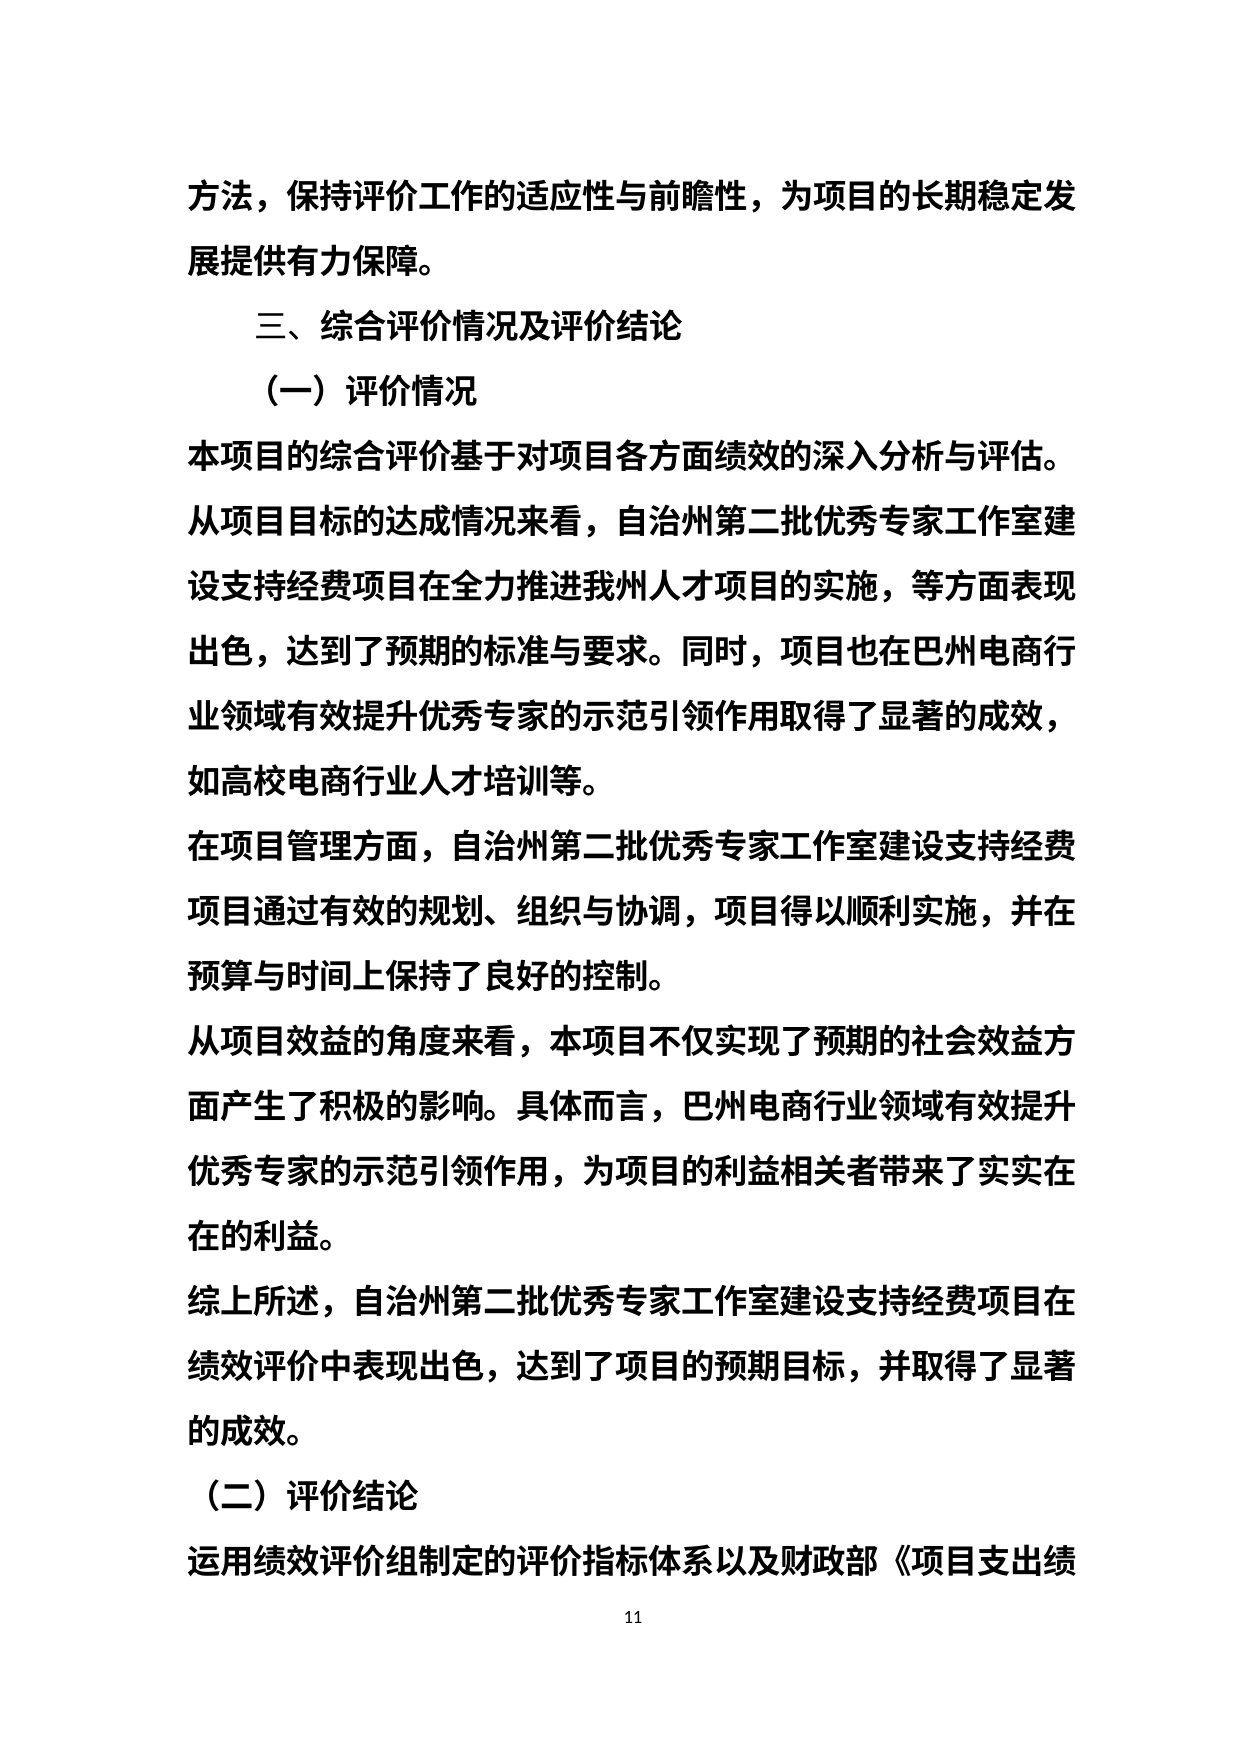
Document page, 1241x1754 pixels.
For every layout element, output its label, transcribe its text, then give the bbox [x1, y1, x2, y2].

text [187, 357, 1078, 1592]
text 三、综合评价情况及评价结论 [187, 292, 1078, 357]
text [187, 162, 1078, 292]
